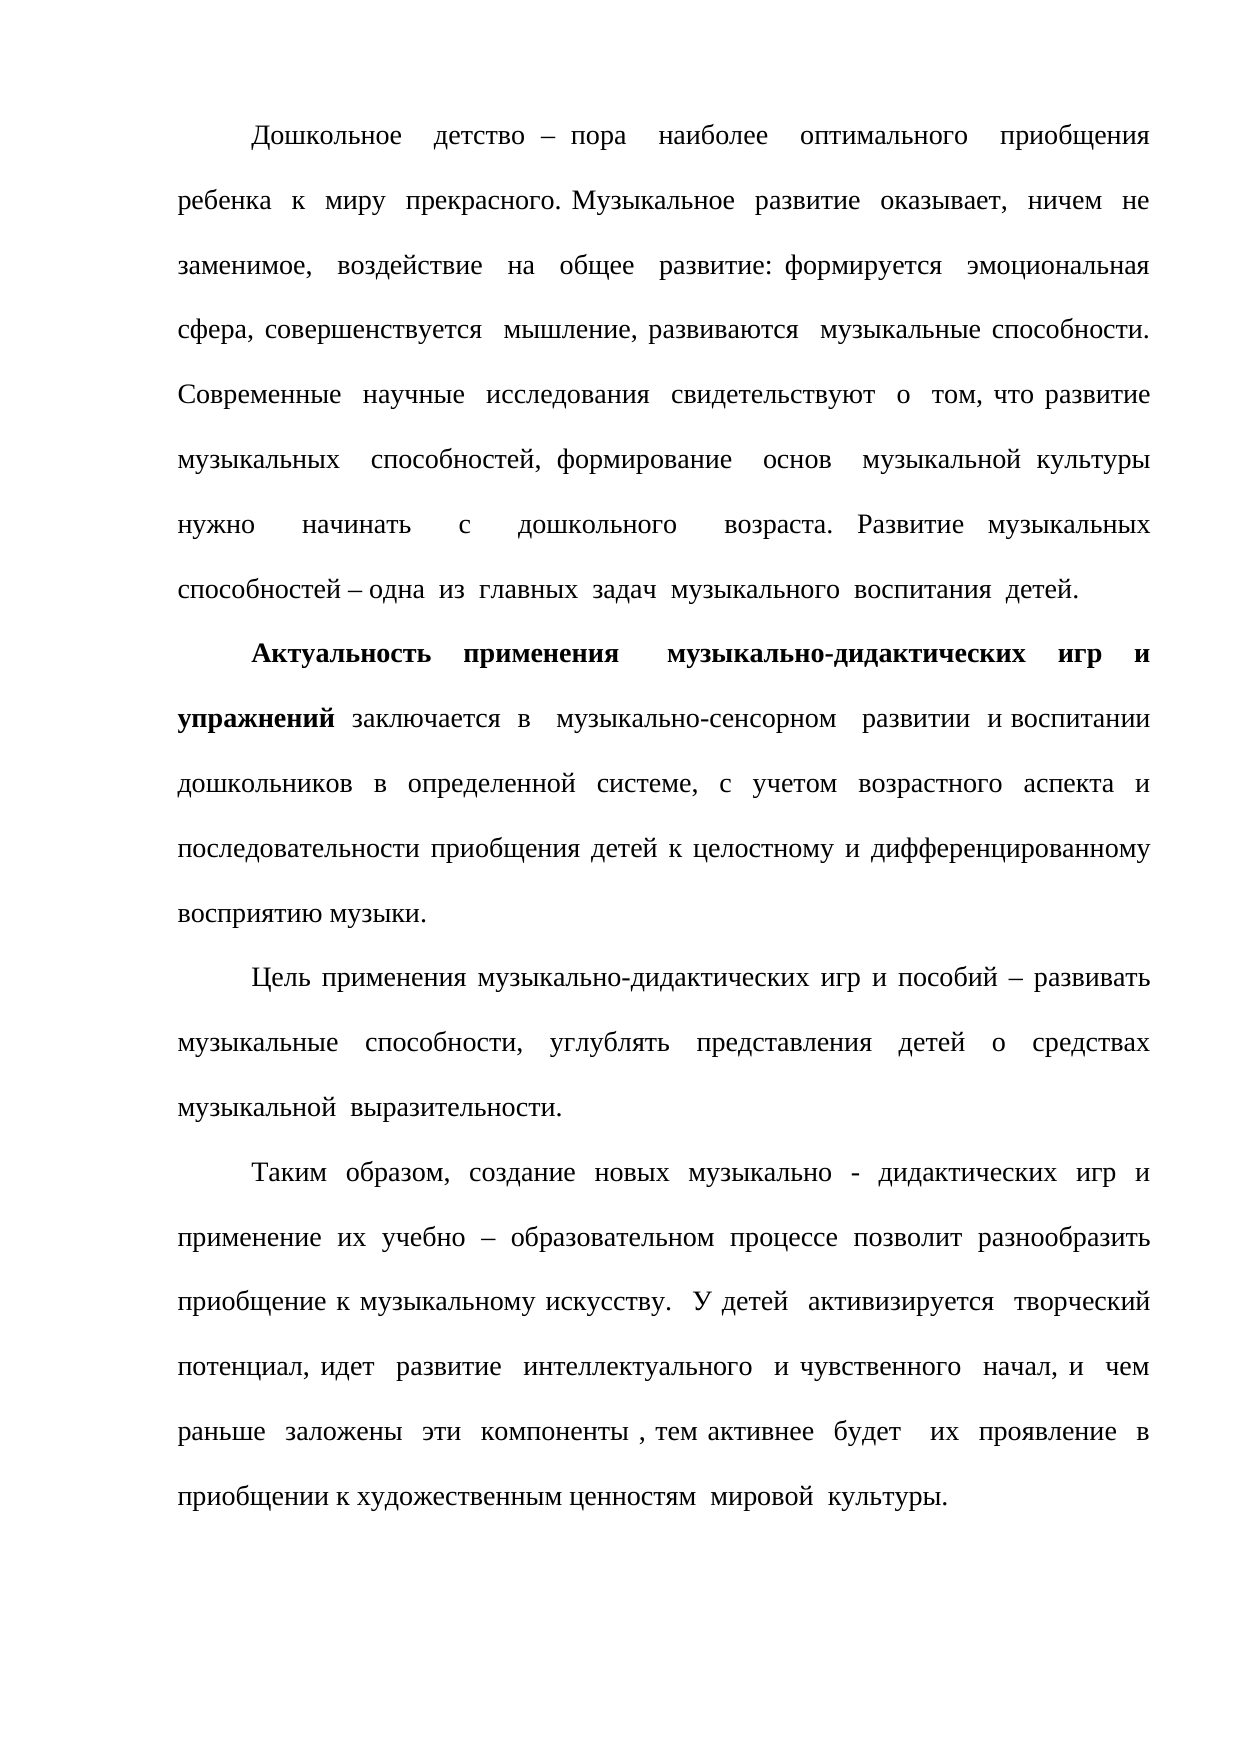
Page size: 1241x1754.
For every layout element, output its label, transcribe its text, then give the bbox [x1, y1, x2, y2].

text Таким образом, создание новых музыкально - дидактических игр и применение их учебно – образовательном процессе позволит разнообразить приобщение к музыкальному искусству. У детей активизируется творческий потенциал, идет развитие интеллектуального и чувственного начал, и чем раньше заложены эти компоненты , тем активнее будет их проявление в приобщении к художественным ценностям мировой культуры. [177, 1155, 1152, 1511]
text Актуальность применения музыкально-дидактических игр и упражнений заключается в музыкально-сенсорном развитии и воспитании дошкольников в определенной системе, с учетом возрастного аспекта и последовательности приобщения детей к целостному и дифференцированному восприятию музыки. [177, 636, 1152, 928]
text Дошкольное детство – пора наиболее оптимального приобщения ребенка к миру прекрасного. Музыкальное развитие оказывает, ничем не заменимое, воздействие на общее развитие: формируется эмоциональная сфера, совершенствуется мышление, развиваются музыкальные способности. Современные научные исследования свидетельствуют о том, что развитие музыкальных способностей, формирование основ музыкальной культуры нужно начинать с дошкольного возраста. Развитие музыкальных способностей – одна из главных задач музыкального воспитания детей. [177, 118, 1152, 604]
text Цель применения музыкально-дидактических игр и пособий – развивать музыкальные способности, углублять представления детей о средствах музыкальной выразительности. [177, 960, 1152, 1122]
